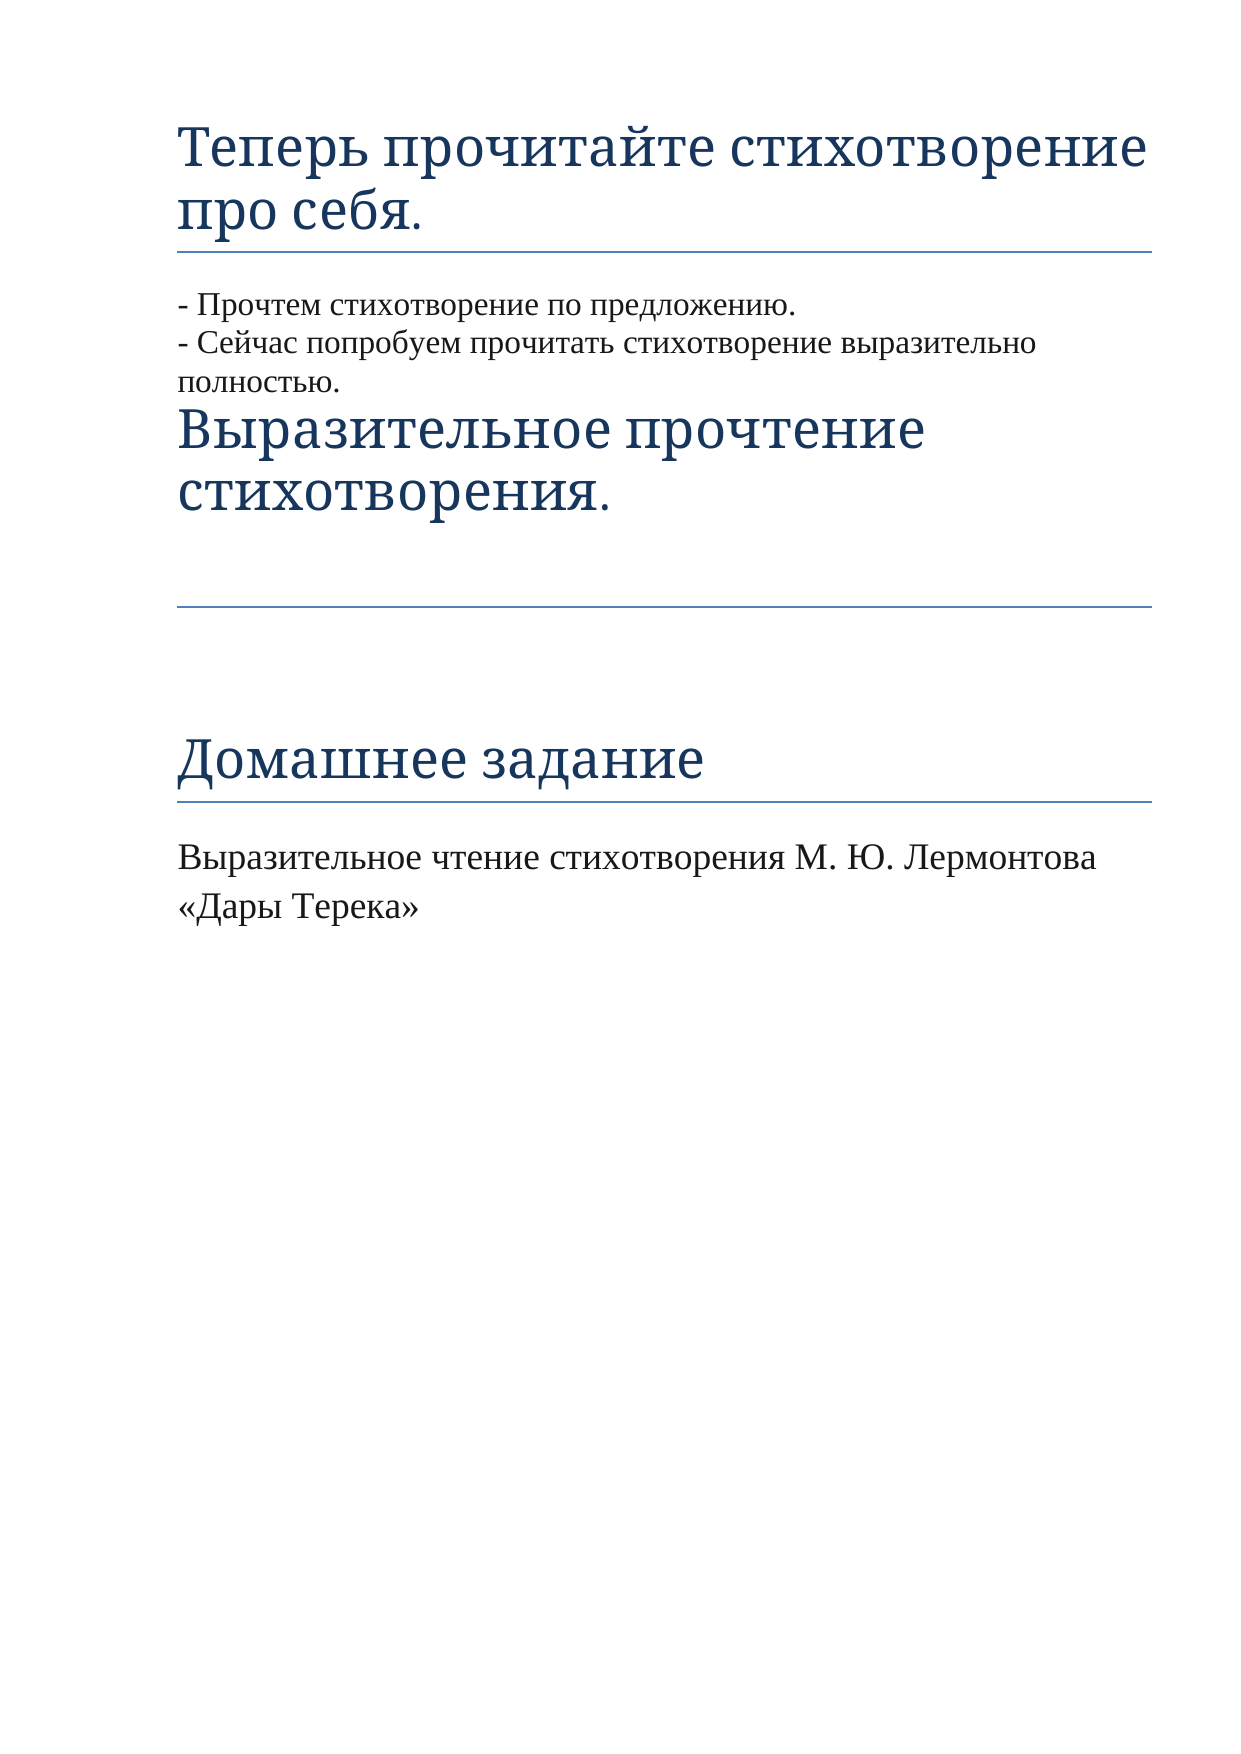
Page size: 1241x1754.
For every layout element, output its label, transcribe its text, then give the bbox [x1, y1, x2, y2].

title Домашнее задание [177, 730, 1152, 801]
text - Прочтем стихотворение по предложению. [177, 284, 1152, 323]
title Теперь прочитайте стихотворение про себя. [177, 118, 1152, 251]
text Выразительное чтение стихотворения М. Ю. Лермонтова «Дары Терека» [177, 834, 1152, 927]
text - Сейчас попробуем прочитать стихотворение выразительно полностью. [177, 323, 1152, 399]
title Выразительное прочтение стихотворения. [177, 399, 1152, 524]
